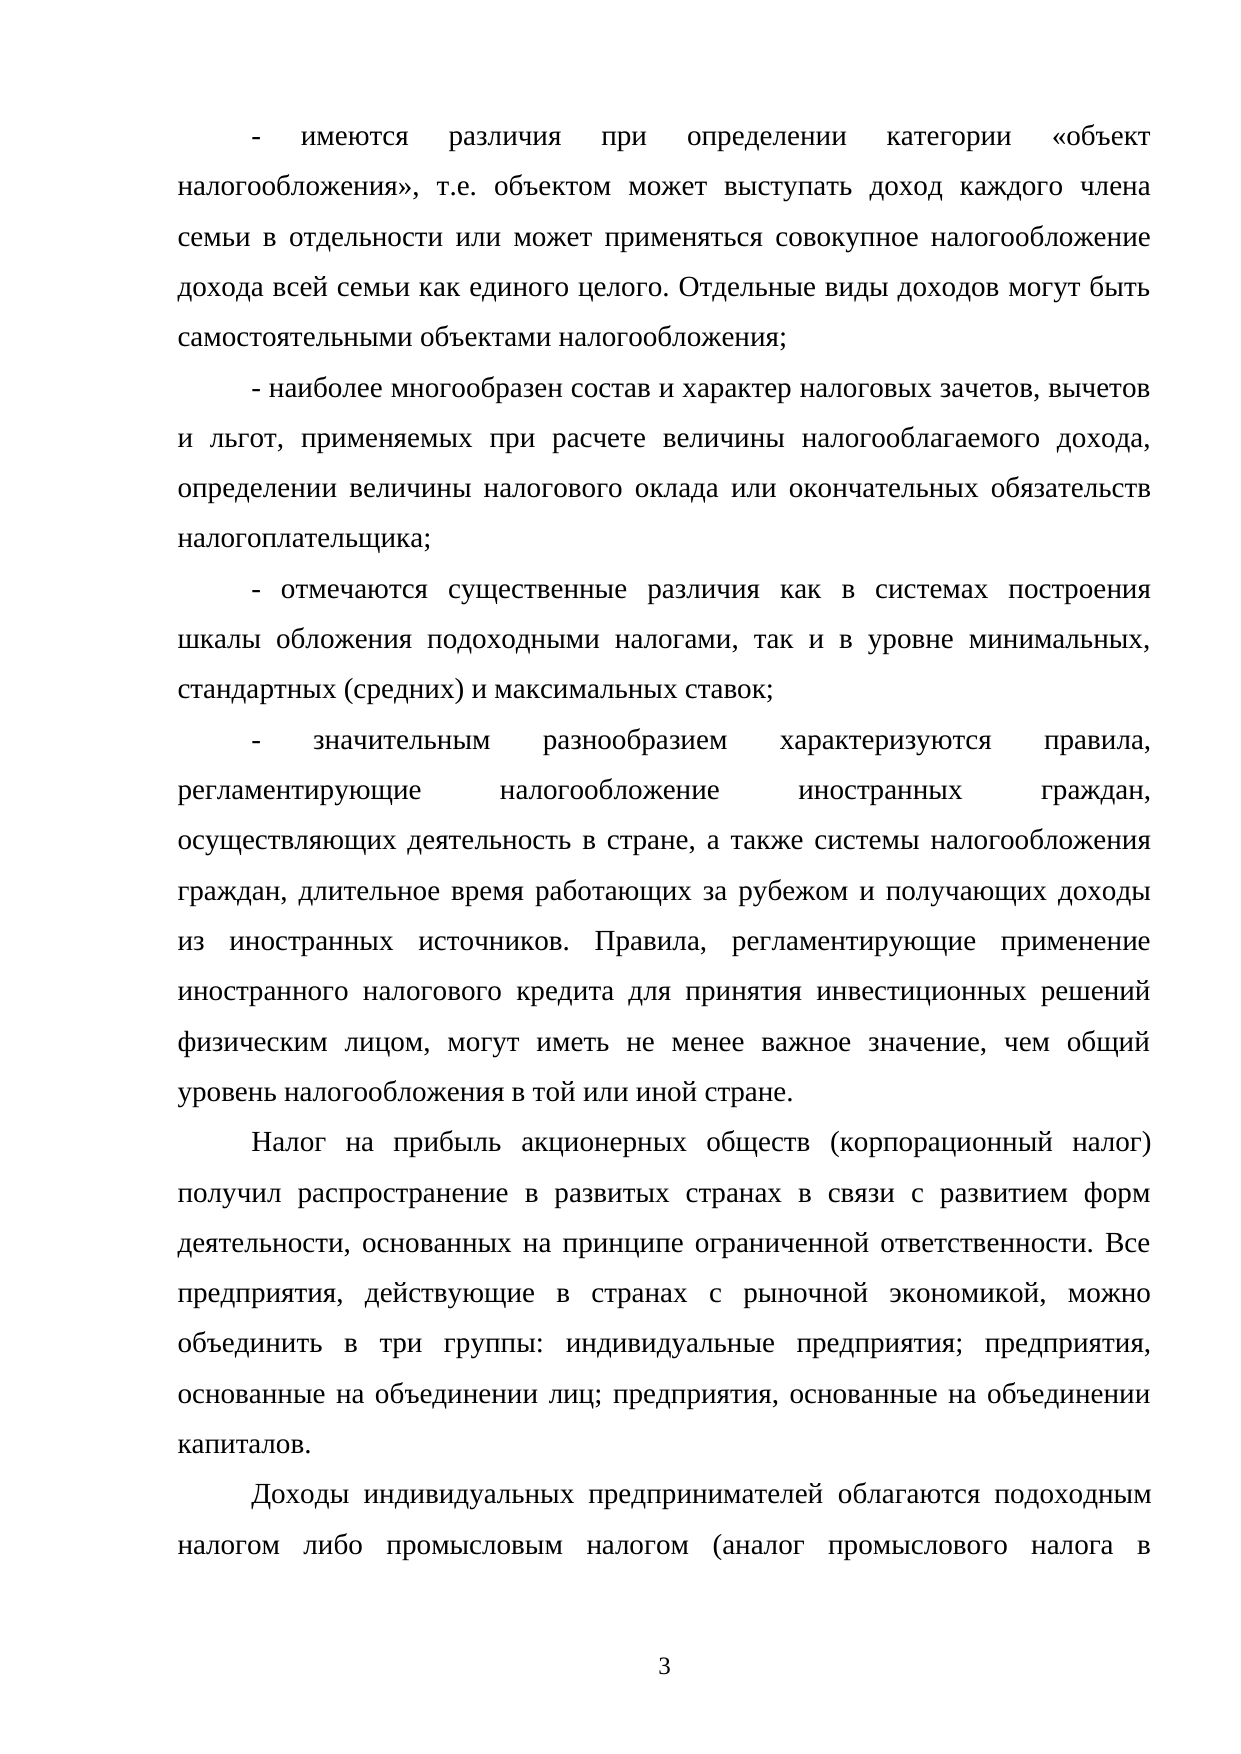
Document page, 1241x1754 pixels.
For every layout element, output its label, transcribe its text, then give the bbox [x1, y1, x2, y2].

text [177, 1477, 1152, 1560]
text - значительным разнообразием характеризуются правила, регламентирующие налогообложение иностранных граждан, осуществляющих деятельность в стране, а также системы налогообложения граждан, длительное время работающих за рубежом и получающих доходы из иностранных источников. Правила, регламентирующие применение иностранного налогового кредита для принятия инвестиционных решений физическим лицом, могут иметь не менее важное значение, чем общий уровень налогообложения в той или иной стране. [177, 722, 1152, 1108]
text - отмечаются существенные различия как в системах построения шкалы обложения подоходными налогами, так и в уровне минимальных, стандартных (средних) и максимальных ставок; [177, 571, 1152, 705]
text Налог на прибыль акционерных обществ (корпорационный налог) получил распространение в развитых странах в связи с развитием форм деятельности, основанных на принципе ограниченной ответственности. Все предприятия, действующие в странах с рыночной экономикой, можно объединить в три группы: индивидуальные предприятия; предприятия, основанные на объединении лиц; предприятия, основанные на объединении капиталов. [177, 1124, 1152, 1460]
text - наиболее многообразен состав и характер налоговых зачетов, вычетов и льгот, применяемых при расчете величины налогооблагаемого дохода, определении величины налогового оклада или окончательных обязательств налогоплательщика; [177, 370, 1152, 554]
text - имеются различия при определении категории «объект налогообложения», т.е. объектом может выступать доход каждого члена семьи в отдельности или может применяться совокупное налогообложение дохода всей семьи как единого целого. Отдельные виды доходов могут быть самостоятельными объектами налогообложения; [177, 118, 1152, 353]
